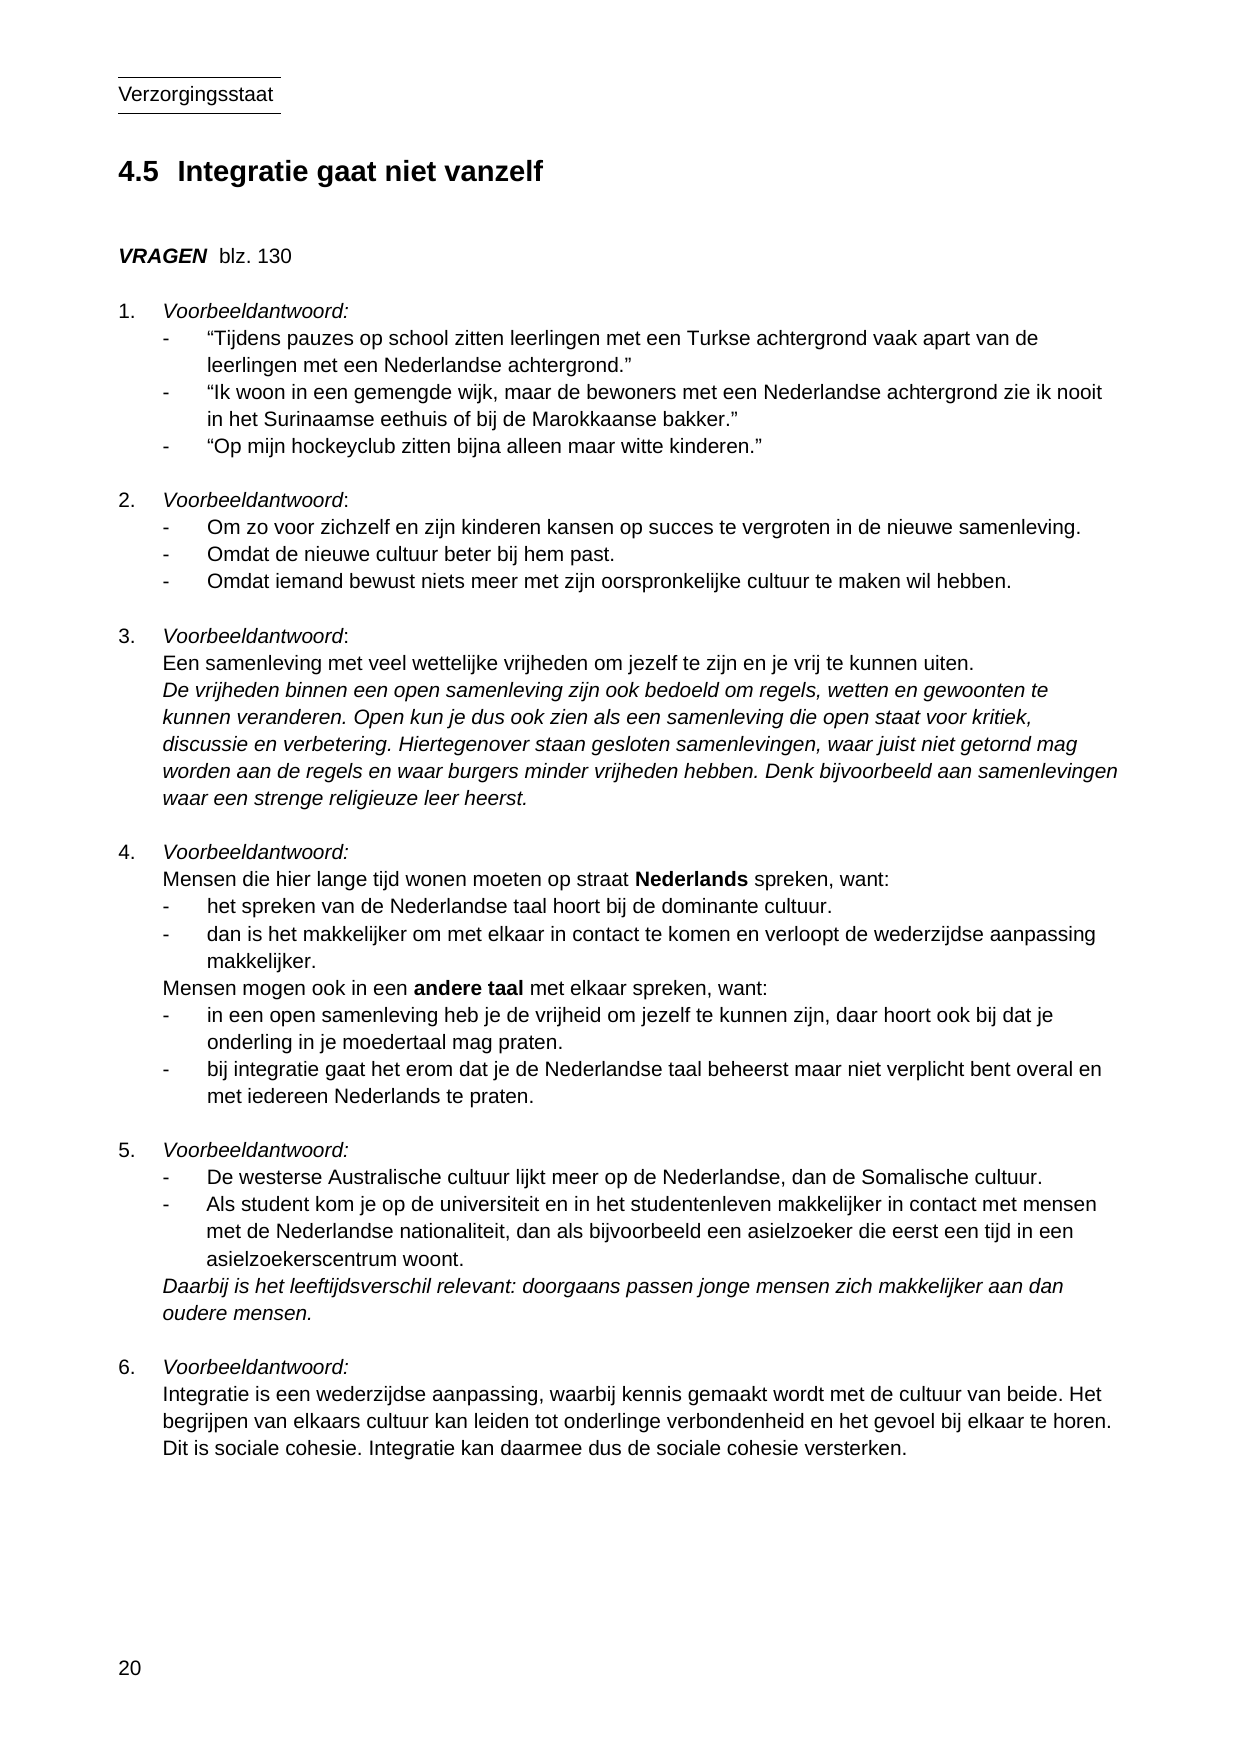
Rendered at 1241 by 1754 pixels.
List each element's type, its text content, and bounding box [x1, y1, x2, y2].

text - “Op mijn hockeyclub zitten bijna alleen maar witte kinderen.” [162, 431, 1122, 458]
text - in een open samenleving heb je de vrijheid om jezelf te kunnen zijn, daar hoort ook bij dat je onderling in je moedertaal mag praten. [162, 999, 1122, 1054]
text - het spreken van de Nederlandse taal hoort bij de dominante cultuur. [162, 891, 1122, 918]
text - Als student kom je op de universiteit en in het studentenleven makkelijker in contact met mensen met de Nederlandse nationaliteit, dan als bijvoorbeeld een asielzoeker die eerst een tijd in een asielzoekerscentrum woont. [162, 1189, 1122, 1270]
text Mensen mogen ook in een andere taal met elkaar spreken, want: [162, 972, 1122, 999]
text VRAGEN blz. 130 [118, 241, 1122, 268]
text 4. Voorbeeldantwoord: [118, 837, 1122, 864]
text 2. Voorbeeldantwoord: [118, 485, 1122, 512]
text 3. Voorbeeldantwoord: [118, 620, 1122, 647]
text - dan is het makkelijker om met elkaar in contact te komen en verloopt de wederzijdse aanpassing makkelijker. [162, 918, 1122, 972]
text De vrijheden binnen een open samenleving zijn ook bedoeld om regels, wetten en gewoonten te kunnen veranderen. Open kun je dus ook zien als een samenleving die open staat voor kritiek, discussie en verbetering. Hiertegenover staan gesloten samenlevingen, waar juist niet getornd mag worden aan de regels en waar burgers minder vrijheden hebben. Denk bijvoorbeeld aan samenlevingen waar een strenge religieuze leer heerst. [162, 674, 1122, 810]
text Mensen die hier lange tijd wonen moeten op straat Nederlands spreken, want: [162, 864, 1122, 891]
text - De westerse Australische cultuur lijkt meer op de Nederlandse, dan de Somalische cultuur. [162, 1162, 1122, 1189]
text - “Ik woon in een gemengde wijk, maar de bewoners met een Nederlandse achtergrond zie ik nooit in het Surinaamse eethuis of bij de Marokkaanse bakker.” [162, 377, 1122, 431]
text - bij integratie gaat het erom dat je de Nederlandse taal beheerst maar niet verplicht bent overal en met iedereen Nederlands te praten. [162, 1054, 1122, 1108]
text 5. Voorbeeldantwoord: [118, 1135, 1122, 1162]
text 4.5 Integratie gaat niet vanzelf [118, 153, 1122, 187]
text 1. Voorbeeldantwoord: [118, 295, 1122, 322]
text 6. Voorbeeldantwoord: [118, 1352, 1122, 1379]
text - “Tijdens pauzes op school zitten leerlingen met een Turkse achtergrond vaak apart van de leerlingen met een Nederlandse achtergrond.” [162, 322, 1122, 377]
text - Omdat iemand bewust niets meer met zijn oorspronkelijke cultuur te maken wil hebben. [162, 566, 1122, 593]
text Daarbij is het leeftijdsverschil relevant: doorgaans passen jonge mensen zich makkelijker aan dan oudere mensen. [162, 1270, 1122, 1324]
text - Om zo voor zichzelf en zijn kinderen kansen op succes te vergroten in de nieuwe samenleving. [162, 512, 1122, 539]
text - Omdat de nieuwe cultuur beter bij hem past. [162, 539, 1122, 566]
text Integratie is een wederzijdse aanpassing, waarbij kennis gemaakt wordt met de cultuur van beide. Het begrijpen van elkaars cultuur kan leiden tot onderlinge verbondenheid en het gevoel bij elkaar te horen. Dit is sociale cohesie. Integratie kan daarmee dus de sociale cohesie versterken. [162, 1379, 1122, 1460]
text Een samenleving met veel wettelijke vrijheden om jezelf te zijn en je vrij te kunnen uiten. [162, 647, 1122, 674]
